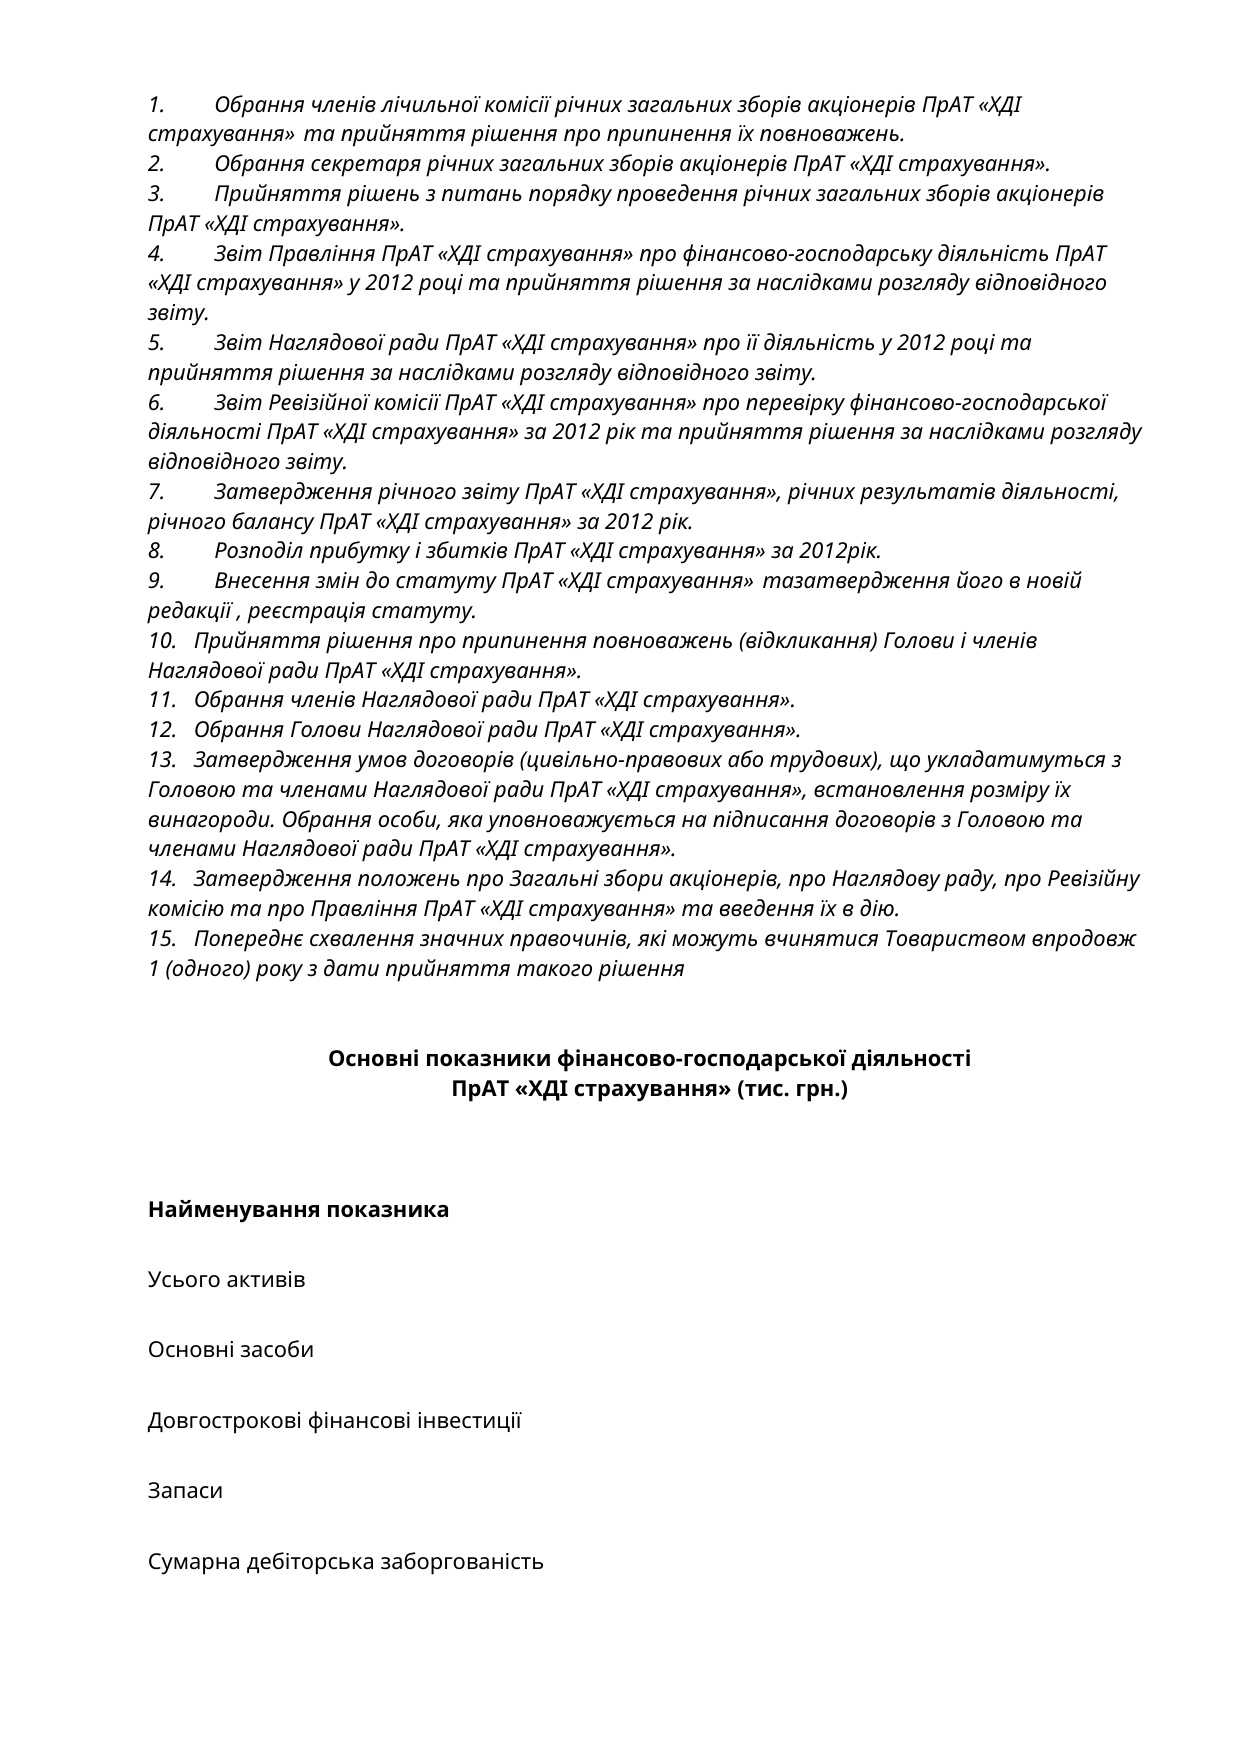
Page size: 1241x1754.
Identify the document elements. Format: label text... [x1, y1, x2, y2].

text 6. Звіт Ревізійної комісії ПрАТ «ХДІ страхування» про перевірку фінансово-господарської діяльності ПрАТ «ХДІ страхування» за 2012 рік та прийняття рішення за наслідками розгляду відповідного звіту. [148, 386, 1152, 476]
text Основні показники фінансово-господарської діяльності [148, 1043, 1152, 1073]
text 1. Обрання членів лічильної комісії річних загальних зборів акціонерів ПрАТ «ХДІ страхування» та прийняття рішення про припинення їх повноважень. [148, 88, 1152, 148]
table_cell Сумарна дебіторська заборгованість [148, 1525, 1240, 1596]
text 5. Звіт Наглядової ради ПрАТ «ХДІ страхування» про її діяльність у 2012 році та прийняття рішення за наслідками розгляду відповідного звіту. [148, 327, 1152, 386]
text 11. Обрання членів Наглядової ради ПрАТ «ХДІ страхування». [148, 684, 1152, 714]
text 3. Прийняття рішень з питань порядку проведення річних загальних зборів акціонерів ПрАТ «ХДІ страхування». [148, 178, 1152, 237]
text ПрАТ «ХДІ страхування» (тис. грн.) [148, 1073, 1152, 1103]
text 13. Затвердження умов договорів (цивільно-правових або трудових), що укладатимуться з Головою та членами Наглядової ради ПрАТ «ХДІ страхування», встановлення розміру їх винагороди. Обрання особи, яка уповноважується на підписання договорів з Головою та членами Наглядової ради ПрАТ «ХДІ страхування». [148, 744, 1152, 863]
text 9. Внесення змін до статуту ПрАТ «ХДІ страхування» тазатвердження його в новій редакції , реєстрація статуту. [148, 565, 1152, 625]
text 8. Розподіл прибутку і збитків ПрАТ «ХДІ страхування» за 2012рік. [148, 535, 1152, 565]
text 7. Затвердження річного звіту ПрАТ «ХДІ страхування», річних результатів діяльності, річного балансу ПрАТ «ХДІ страхування» за 2012 рік. [148, 476, 1152, 535]
text 14. Затвердження положень про Загальні збори акціонерів, про Наглядову раду, про Ревізійну комісію та про Правління ПрАТ «ХДІ страхування» та введення їх в дію. [148, 863, 1152, 923]
table_header Найменування показника [148, 1103, 1240, 1244]
table_cell Запаси [148, 1455, 1240, 1525]
table_cell Усього активів [148, 1244, 1240, 1314]
text 2. Обрання секретаря річних загальних зборів акціонерів ПрАТ «ХДІ страхування». [148, 148, 1152, 178]
text 15. Попереднє схвалення значних правочинів, які можуть вчинятися Товариством впродовж 1 (одного) року з дати прийняття такого рішення [148, 923, 1152, 982]
text 12. Обрання Голови Наглядової ради ПрАТ «ХДІ страхування». [148, 714, 1152, 744]
table_cell Довгострокові фінансові інвестиції [148, 1385, 1240, 1455]
table_cell Основні засоби [148, 1314, 1240, 1384]
text 4. Звіт Правління ПрАТ «ХДІ страхування» про фінансово-господарську діяльність ПрАТ «ХДІ страхування» у 2012 році та прийняття рішення за наслідками розгляду відповідного звіту. [148, 237, 1152, 327]
text 10. Прийняття рішення про припинення повноважень (відкликання) Голови і членів Наглядової ради ПрАТ «ХДІ страхування». [148, 625, 1152, 684]
